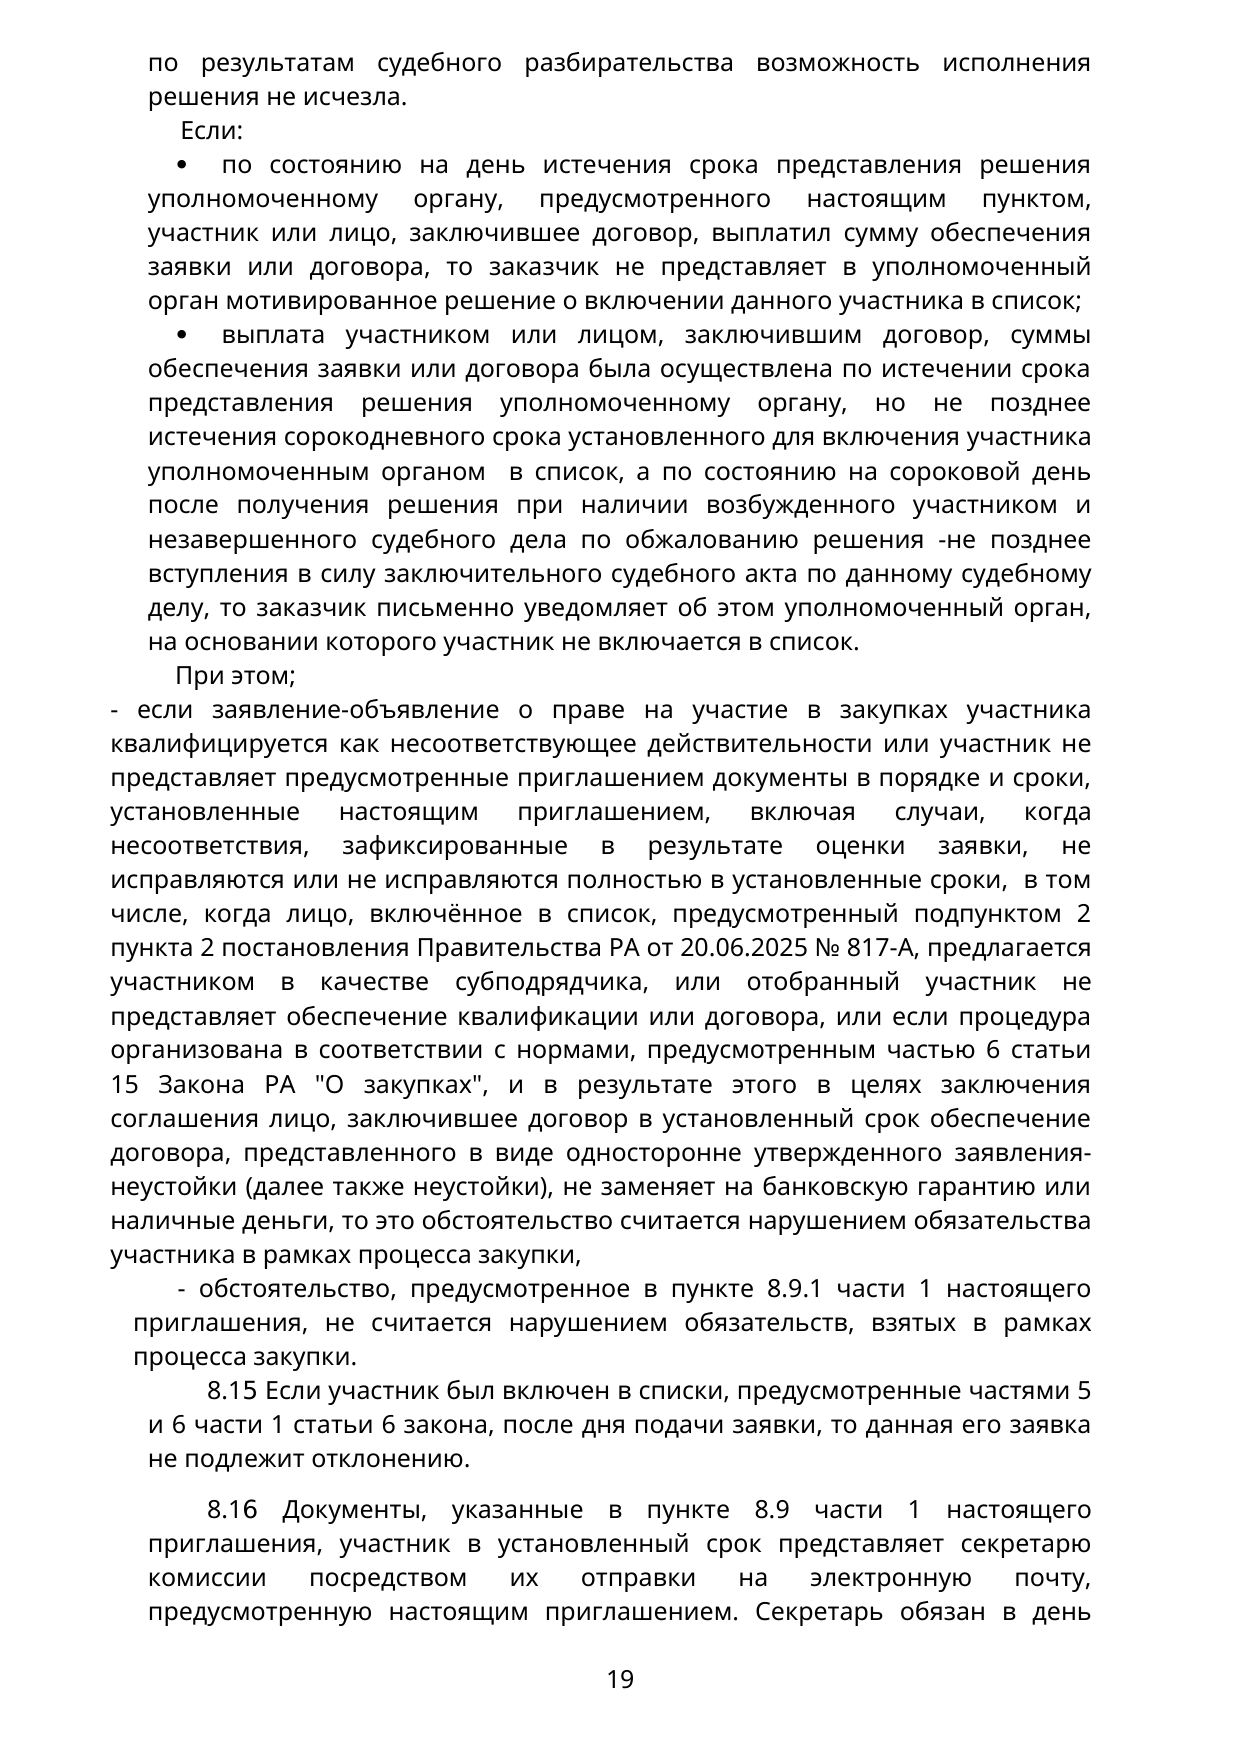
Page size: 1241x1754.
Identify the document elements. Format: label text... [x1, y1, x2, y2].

text - oбстоятельство, предусмотренное в пункте 8.9.1 части 1 настоящего приглашения, не считается нарушением обязательств, взятых в рамках процесса закупки. [133, 1271, 1092, 1373]
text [148, 1492, 1092, 1628]
text Если: [148, 112, 1092, 147]
text 8.15 Если участник был включен в списки, предусмотренные частями 5 и 6 части 1 статьи 6 закона, после дня подачи заявки, то данная его заявка не подлежит отклонению. [148, 1373, 1092, 1475]
text - если заявление-объявление о праве на участие в закупках участника квалифицируется как несоответствующее действительности или участник не представляет предусмотренные приглашением документы в порядке и сроки, установленные настоящим приглашением, включая случаи, когда несоответствия, зафиксированные в результате оценки заявки, не исправляются или не исправляются полностью в установленные сроки, в том числе, когда лицо, включённое в список, предусмотренный подпунктом 2 пункта 2 постановления Правительства РА от 20.06.2025 № 817-А, предлагается участником в качестве субподрядчика, или отобранный участник не представляет обеспечение квалификации или договора, или если процедура организована в соответствии с нормами, предусмотренным частью 6 статьи 15 Закона РА "О закупках", и в результате этого в целях заключения соглашения лицо, заключившее договор в установленный срок обеспечение договора, представленного в виде односторонне утвержденного заявления- неустойки (далее также неустойки), не заменяет на банковскую гарантию или наличные деньги, то это обстоятельство считается нарушением обязательства участника в рамках процесса закупки, [110, 692, 1092, 1271]
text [148, 44, 1092, 112]
list по состоянию на день истечения срока представления решения уполномоченному органу, предусмотренного настоящим пунктом, участник или лицо, заключившее договор, выплатил сумму обеспечения заявки или договора, то заказчик не представляет в уполномоченный орган мотивированное решение о включении данного участника в список; [148, 147, 1092, 317]
list выплата участником или лицом, заключившим договор, суммы обеспечения заявки или договора была осуществлена по истечении срока представления решения уполномоченному органу, но не позднее истечения сорокодневного срока установленного для включения участника уполномоченным органом в список, а по состоянию на сороковой день после получения решения при наличии возбужденного участником и незавершенного судебного дела по обжалованию решения -не позднее вступления в силу заключительного судебного акта по данному судебному делу, то заказчик письменно уведомляет об этом уполномоченный орган, на основании которого участник не включается в список. [148, 317, 1092, 657]
text При этом; [110, 657, 1092, 692]
